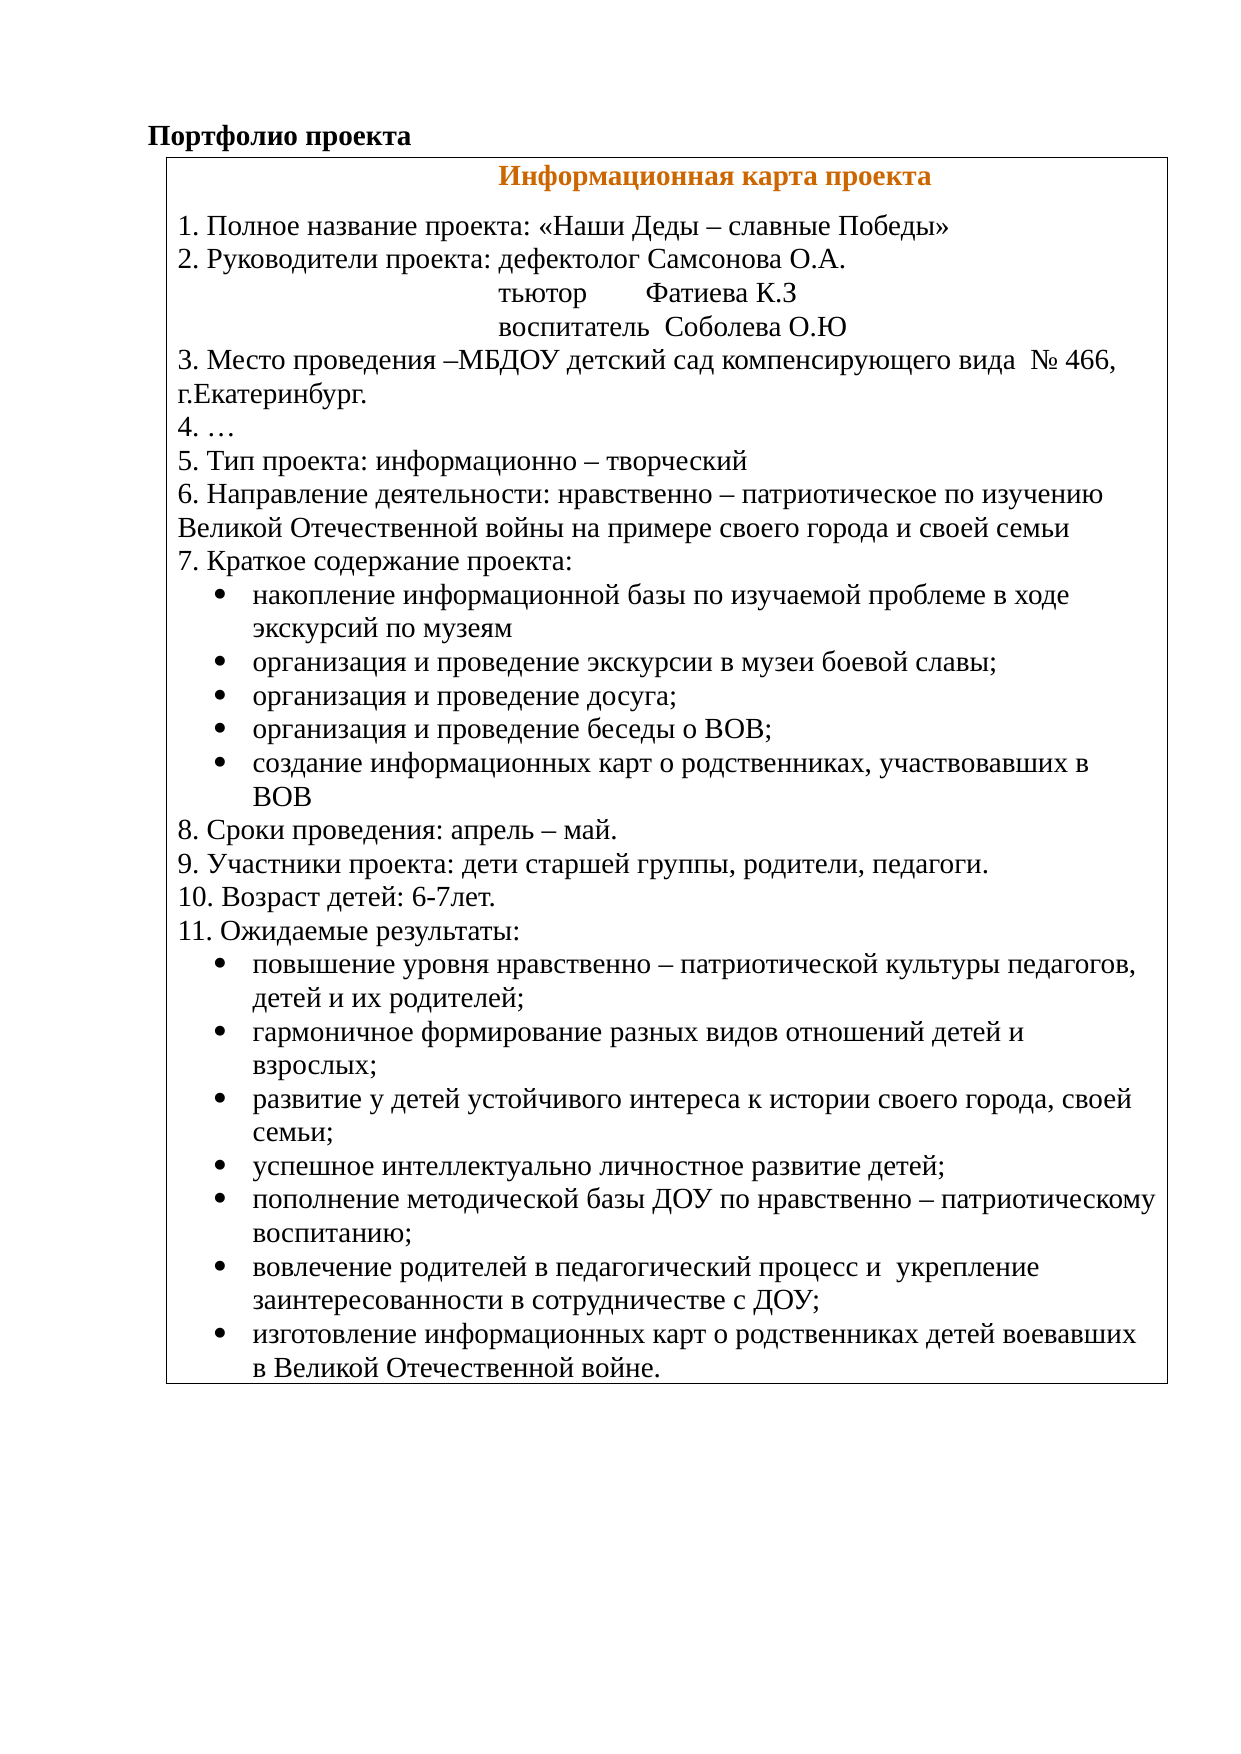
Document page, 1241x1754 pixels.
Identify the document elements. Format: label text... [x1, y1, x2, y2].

text Портфолио проекта [148, 118, 1152, 152]
table_header Информационная карта проекта 1. Полное название проекта: «Наши Деды – славные Победы» 2. Руководители проекта: дефектолог Самсонова О.А. тьютор Фатиева К.З воспитатель Соболева О.Ю 3. Место проведения –МБДОУ детский сад компенсирующего вида № 466, г.Екатеринбург. 4. … 5. Тип проекта: информационно – творческий 6. Направление деятельности: нравственно – патриотическое по изучению Великой Отечественной войны на примере своего города и своей семьи 7. Краткое содержание проекта: накопление информационной базы по изучаемой проблеме в ходе экскурсий по музеям организация и проведение экскурсии в музеи боевой славы; организация и проведение досуга; организация и проведение беседы о ВОВ; создание информационных карт о родственниках, участвовавших в ВОВ 8. Сроки проведения: апрель – май. 9. Участники проекта: дети старшей группы, родители, педагоги. 10. Возраст детей: 6-7лет. 11. Ожидаемые результаты: повышение уровня нравственно – патриотической культуры педагогов, детей и их родителей; гармоничное формирование разных видов отношений детей и взрослых; развитие у детей устойчивого интереса к истории своего города, своей семьи; успешное интеллектуально личностное развитие детей; пополнение методической базы ДОУ по нравственно – патриотическому воспитанию; вовлечение родителей в педагогический процесс и укрепление заинтересованности в сотрудничестве с ДОУ; изготовление информационных карт о родственниках детей воевавших в Великой Отечественной войне. [167, 158, 1167, 1383]
